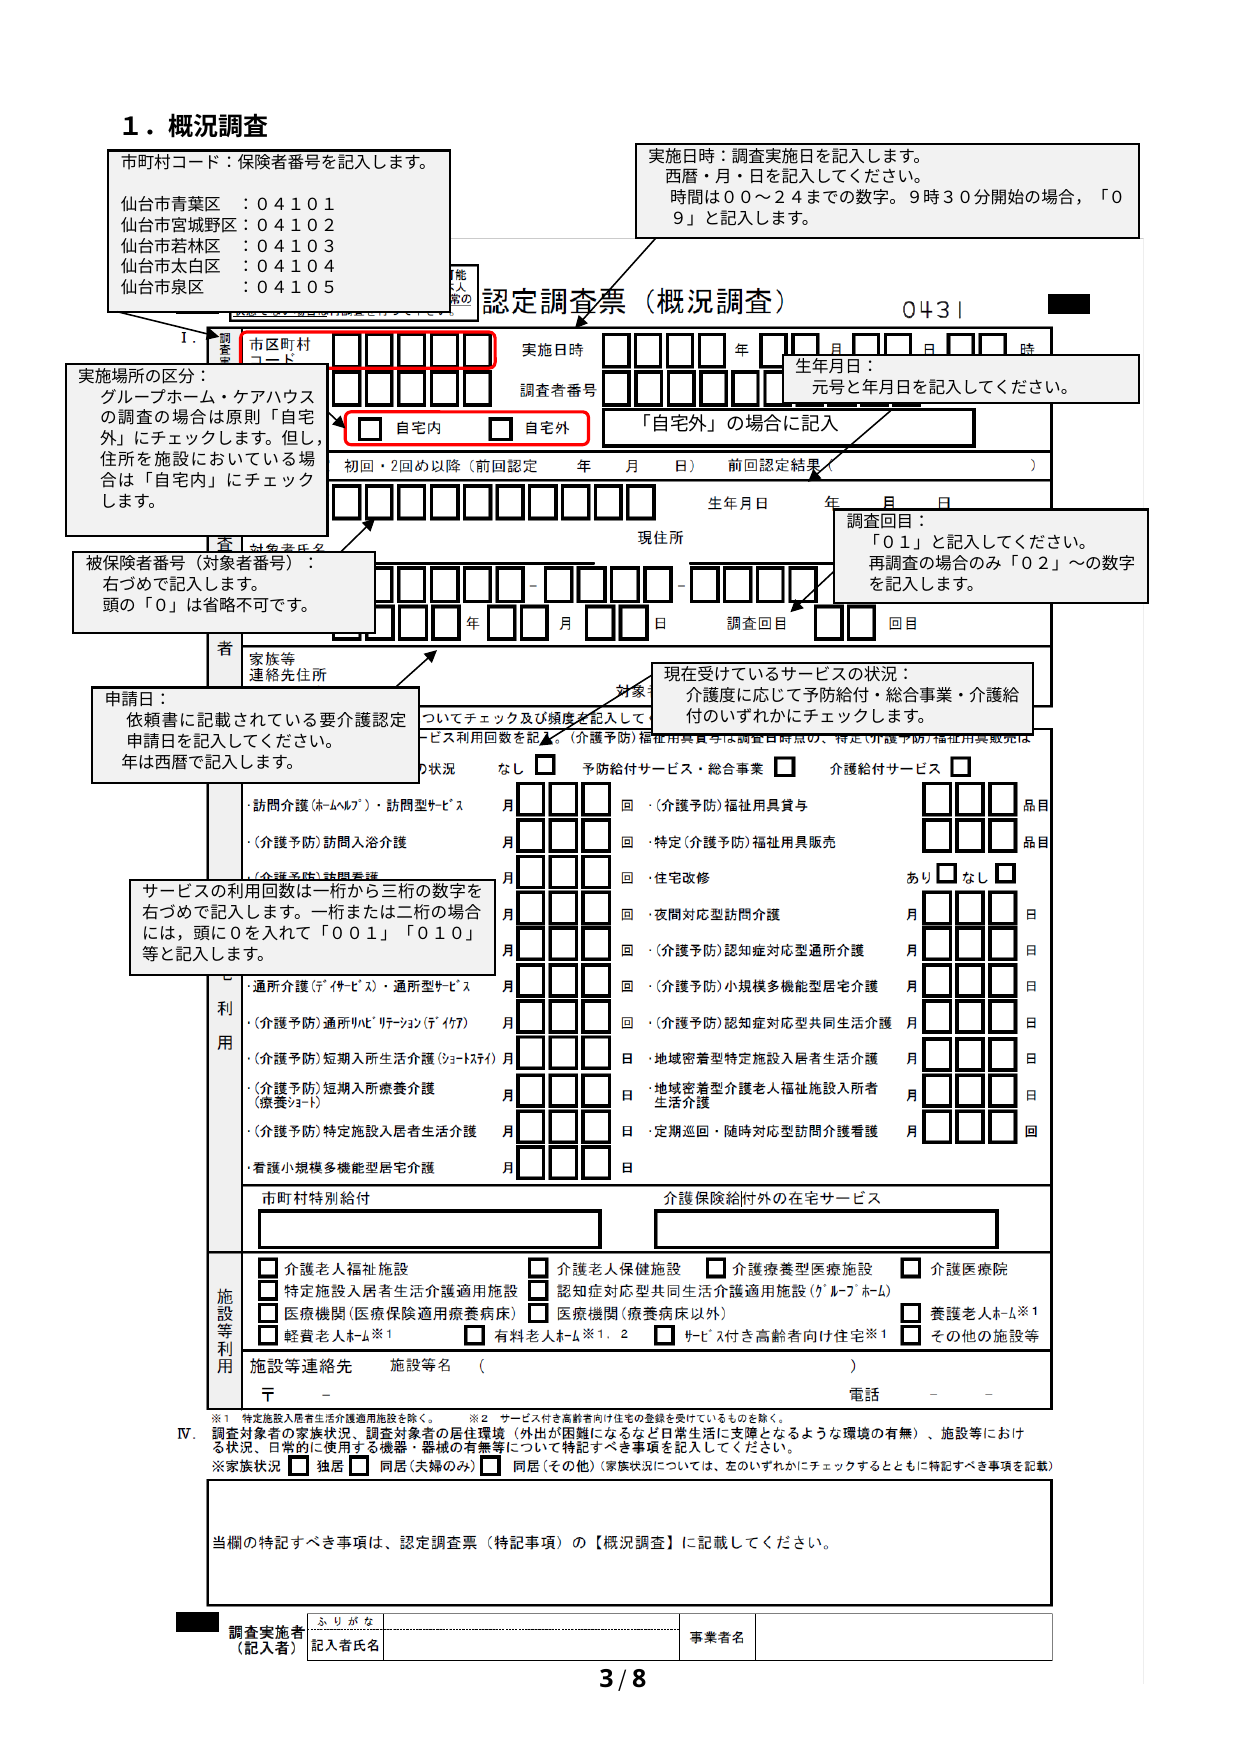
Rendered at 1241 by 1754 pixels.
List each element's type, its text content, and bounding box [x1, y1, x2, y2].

picture [122, 238, 1144, 1684]
text １．概況調査 [118, 106, 1122, 143]
picture [243, 334, 493, 366]
picture [347, 414, 586, 443]
